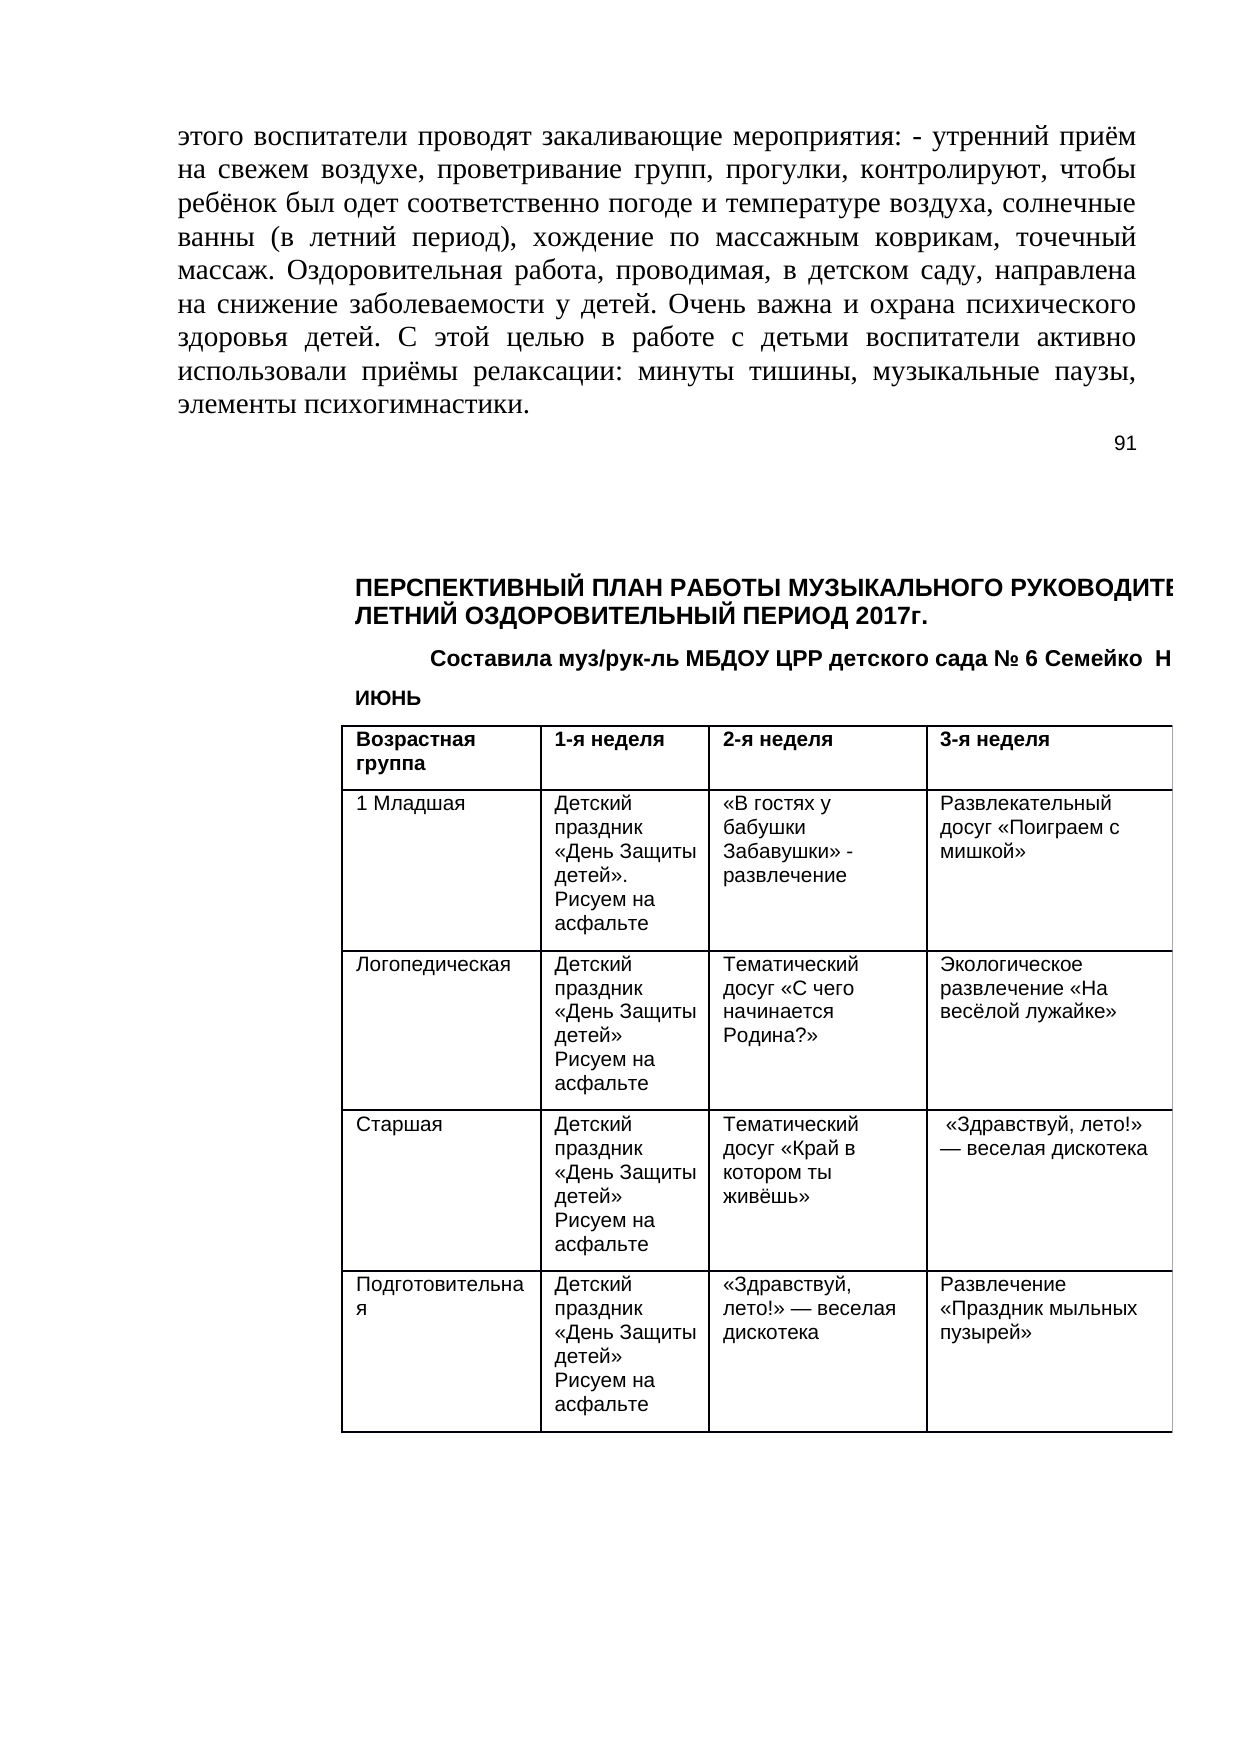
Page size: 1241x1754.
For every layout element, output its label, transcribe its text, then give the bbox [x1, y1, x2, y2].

text Двигательная активность дошкольников неразрывно связана с интеллектуальной деятельностью – это два связанных друг с другом процесса, поэтому, в ДОУ дети получают элементарные начальные знания по гигиене, валеологии, режиму дня, закаливанию. Педагогами ДОУ проводится большая работа по профилактике заболеваемости детей. Для этого воспитатели проводят закаливающие мероприятия: - утренний приём на свежем воздухе, проветривание групп, прогулки, контролируют, чтобы ребёнок был одет соответственно погоде и температуре воздуха, солнечные ванны (в летний период), хождение по массажным коврикам, точечный массаж. Оздоровительная работа, проводимая, в детском саду, направлена на снижение заболеваемости у детей. Очень важна и охрана психического здоровья детей. С этой целью в работе с детьми воспитатели активно использовали приёмы релаксации: минуты тишины, музыкальные паузы, элементы психогимнастики. [177, 118, 1137, 420]
